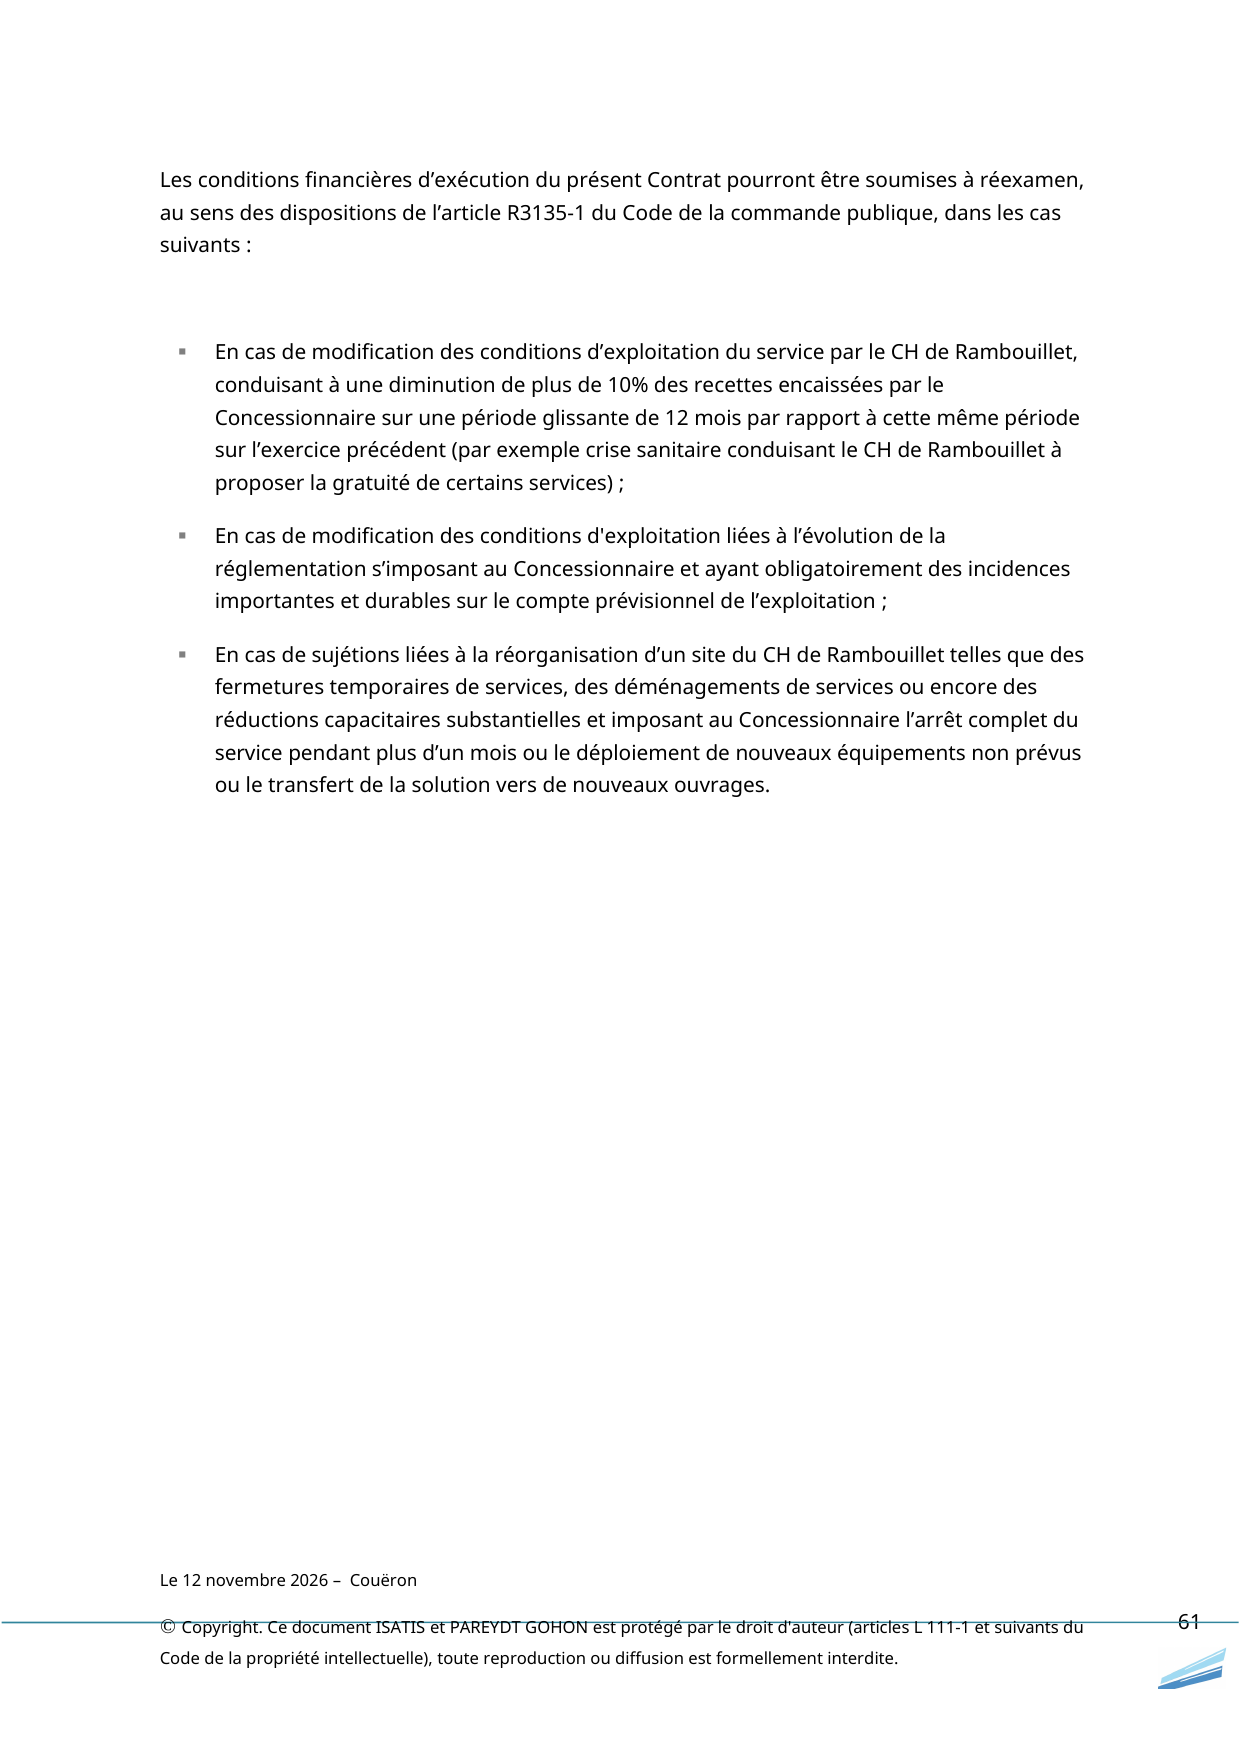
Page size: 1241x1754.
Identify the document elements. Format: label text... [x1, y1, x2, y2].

text En cas de modification des conditions d’exploitation du service par le CH de Rambouillet, conduisant à une diminution de plus de 10% des recettes encaissées par le Concessionnaire sur une période glissante de 12 mois par rapport à cette même période sur l’exercice précédent (par exemple crise sanitaire conduisant le CH de Rambouillet à proposer la gratuité de certains services) ; [177, 337, 1092, 496]
text Les conditions financières d’exécution du présent Contrat pourront être soumises à réexamen, au sens des dispositions de l’article R3135-1 du Code de la commande publique, dans les cas suivants : [159, 165, 1092, 259]
text En cas de modification des conditions d'exploitation liées à l’évolution de la réglementation s’imposant au Concessionnaire et ayant obligatoirement des incidences importantes et durables sur le compte prévisionnel de l’exploitation ; [177, 521, 1092, 615]
text En cas de sujétions liées à la réorganisation d’un site du CH de Rambouillet telles que des fermetures temporaires de services, des déménagements de services ou encore des réductions capacitaires substantielles et imposant au Concessionnaire l’arrêt complet du service pendant plus d’un mois ou le déploiement de nouveaux équipements non prévus ou le transfert de la solution vers de nouveaux ouvrages. [177, 640, 1092, 799]
picture [1157, 1647, 1227, 1689]
